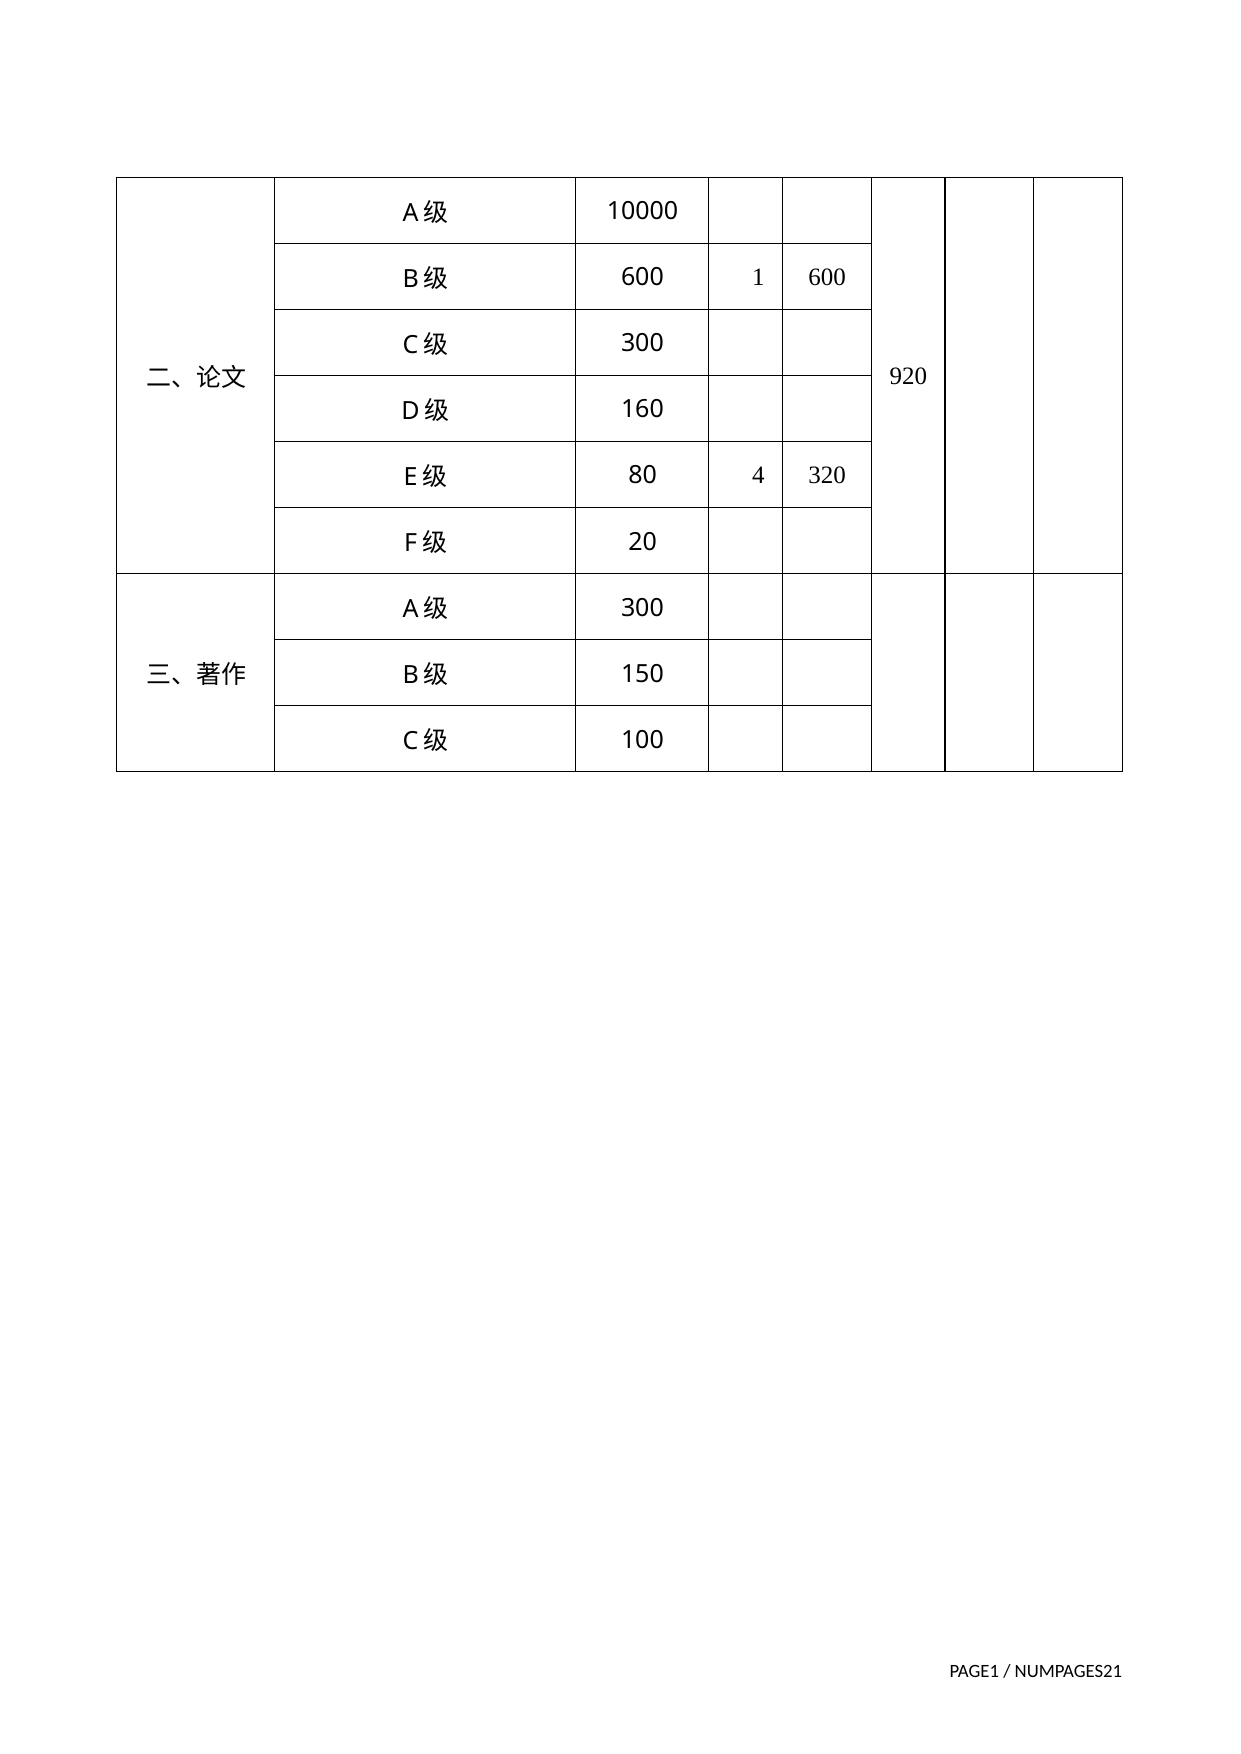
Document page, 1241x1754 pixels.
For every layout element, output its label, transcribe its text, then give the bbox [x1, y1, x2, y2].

table_cell 920 [872, 178, 944, 573]
table_cell [783, 508, 871, 573]
table_cell [783, 706, 871, 771]
table_cell 320 [783, 442, 871, 507]
table_cell [783, 574, 871, 639]
table_cell 三、著作 [117, 574, 274, 771]
table_cell D级 [275, 376, 575, 441]
table_cell [1034, 574, 1122, 771]
table_cell F级 [275, 508, 575, 573]
table_cell [783, 310, 871, 375]
table_cell C级 [275, 310, 575, 375]
table_cell A级 [275, 178, 575, 243]
table_cell [709, 640, 782, 705]
table_cell C级 [275, 706, 575, 771]
table_cell 150 [576, 640, 708, 705]
table_cell [709, 310, 782, 375]
table_cell [709, 376, 782, 441]
table_cell 160 [576, 376, 708, 441]
table_cell [872, 574, 944, 771]
table_cell [1034, 178, 1122, 573]
table_cell 20 [576, 508, 708, 573]
table_cell [709, 706, 782, 771]
table_cell 二、论文 [117, 178, 274, 573]
table_cell 80 [576, 442, 708, 507]
table_cell [709, 508, 782, 573]
table_cell 600 [783, 244, 871, 309]
table_cell 600 [576, 244, 708, 309]
table_cell 10000 [576, 178, 708, 243]
table_cell 1 [709, 244, 782, 309]
table_cell A级 [275, 574, 575, 639]
table_cell 4 [709, 442, 782, 507]
table_cell [783, 640, 871, 705]
table_cell [709, 574, 782, 639]
table_cell 300 [576, 310, 708, 375]
table_cell E级 [275, 442, 575, 507]
table_cell [946, 574, 1033, 771]
table_cell [783, 178, 871, 243]
table_cell B级 [275, 640, 575, 705]
table_cell B级 [275, 244, 575, 309]
table_cell [709, 178, 782, 243]
table_cell 300 [576, 574, 708, 639]
table_cell [946, 178, 1033, 573]
table_cell 100 [576, 706, 708, 771]
table_cell [783, 376, 871, 441]
